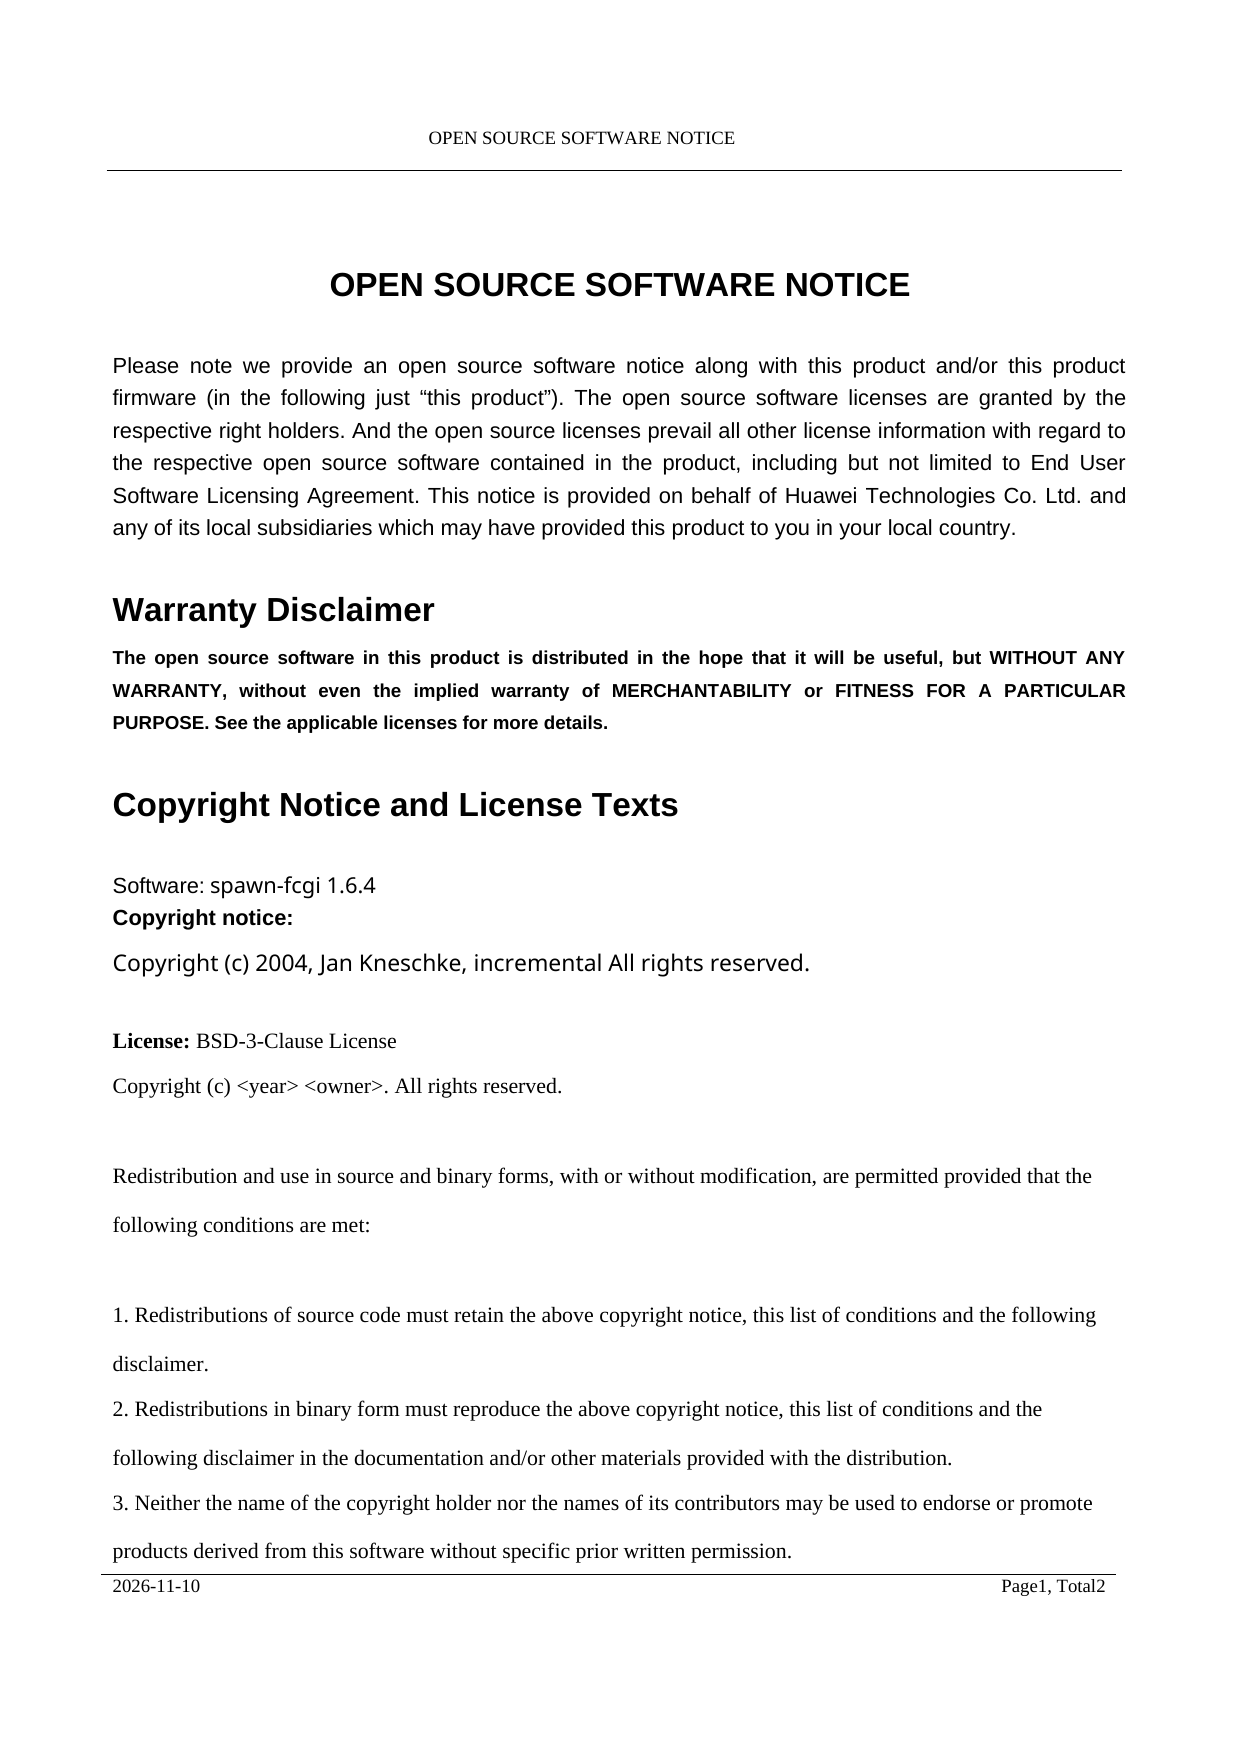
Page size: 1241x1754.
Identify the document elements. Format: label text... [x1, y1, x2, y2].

text Redistribution and use in source and binary forms, with or without modification, are permitted provided that the following conditions are met: [112, 1159, 1128, 1241]
text Copyright notice: [112, 901, 1128, 934]
text Copyright Notice and License Texts [112, 771, 1128, 836]
text Software: spawn-fcgi 1.6.4 [112, 869, 1128, 901]
text The open source software in this product is distributed in the hope that it will be useful, but WITHOUT ANY WARRANTY, without even the implied warranty of MERCHANTABILITY or FITNESS FOR A PARTICULAR PURPOSE. See the applicable licenses for more details. [112, 641, 1128, 739]
text 3. Neither the name of the copyright holder nor the names of its contributors may be used to endorse or promote products derived from this software without specific prior written permission. [112, 1486, 1128, 1567]
text OPEN SOURCE SOFTWARE NOTICE [112, 251, 1128, 316]
text Copyright (c) <year> <owner>. All rights reserved. [112, 1069, 1128, 1102]
text Copyright (c) 2004, Jan Kneschke, incremental All rights reserved. [112, 947, 1128, 979]
text Warranty Disclaimer [112, 576, 1128, 641]
text Please note we provide an open source software notice along with this product and/or this product firmware (in the following just “this product”). The open source software licenses are granted by the respective right holders. And the open source licenses prevail all other license information with regard to the respective open source software contained in the product, including but not limited to End User Software Licensing Agreement. This notice is provided on behalf of Huawei Technologies Co. Ltd. and any of its local subsidiaries which may have provided this product to you in your local country. [112, 349, 1128, 544]
text 1. Redistributions of source code must retain the above copyright notice, this list of conditions and the following disclaimer. [112, 1298, 1128, 1380]
text License: BSD-3-Clause License [112, 1024, 1128, 1057]
text 2. Redistributions in binary form must reproduce the above copyright notice, this list of conditions and the following disclaimer in the documentation and/or other materials provided with the distribution. [112, 1392, 1128, 1473]
